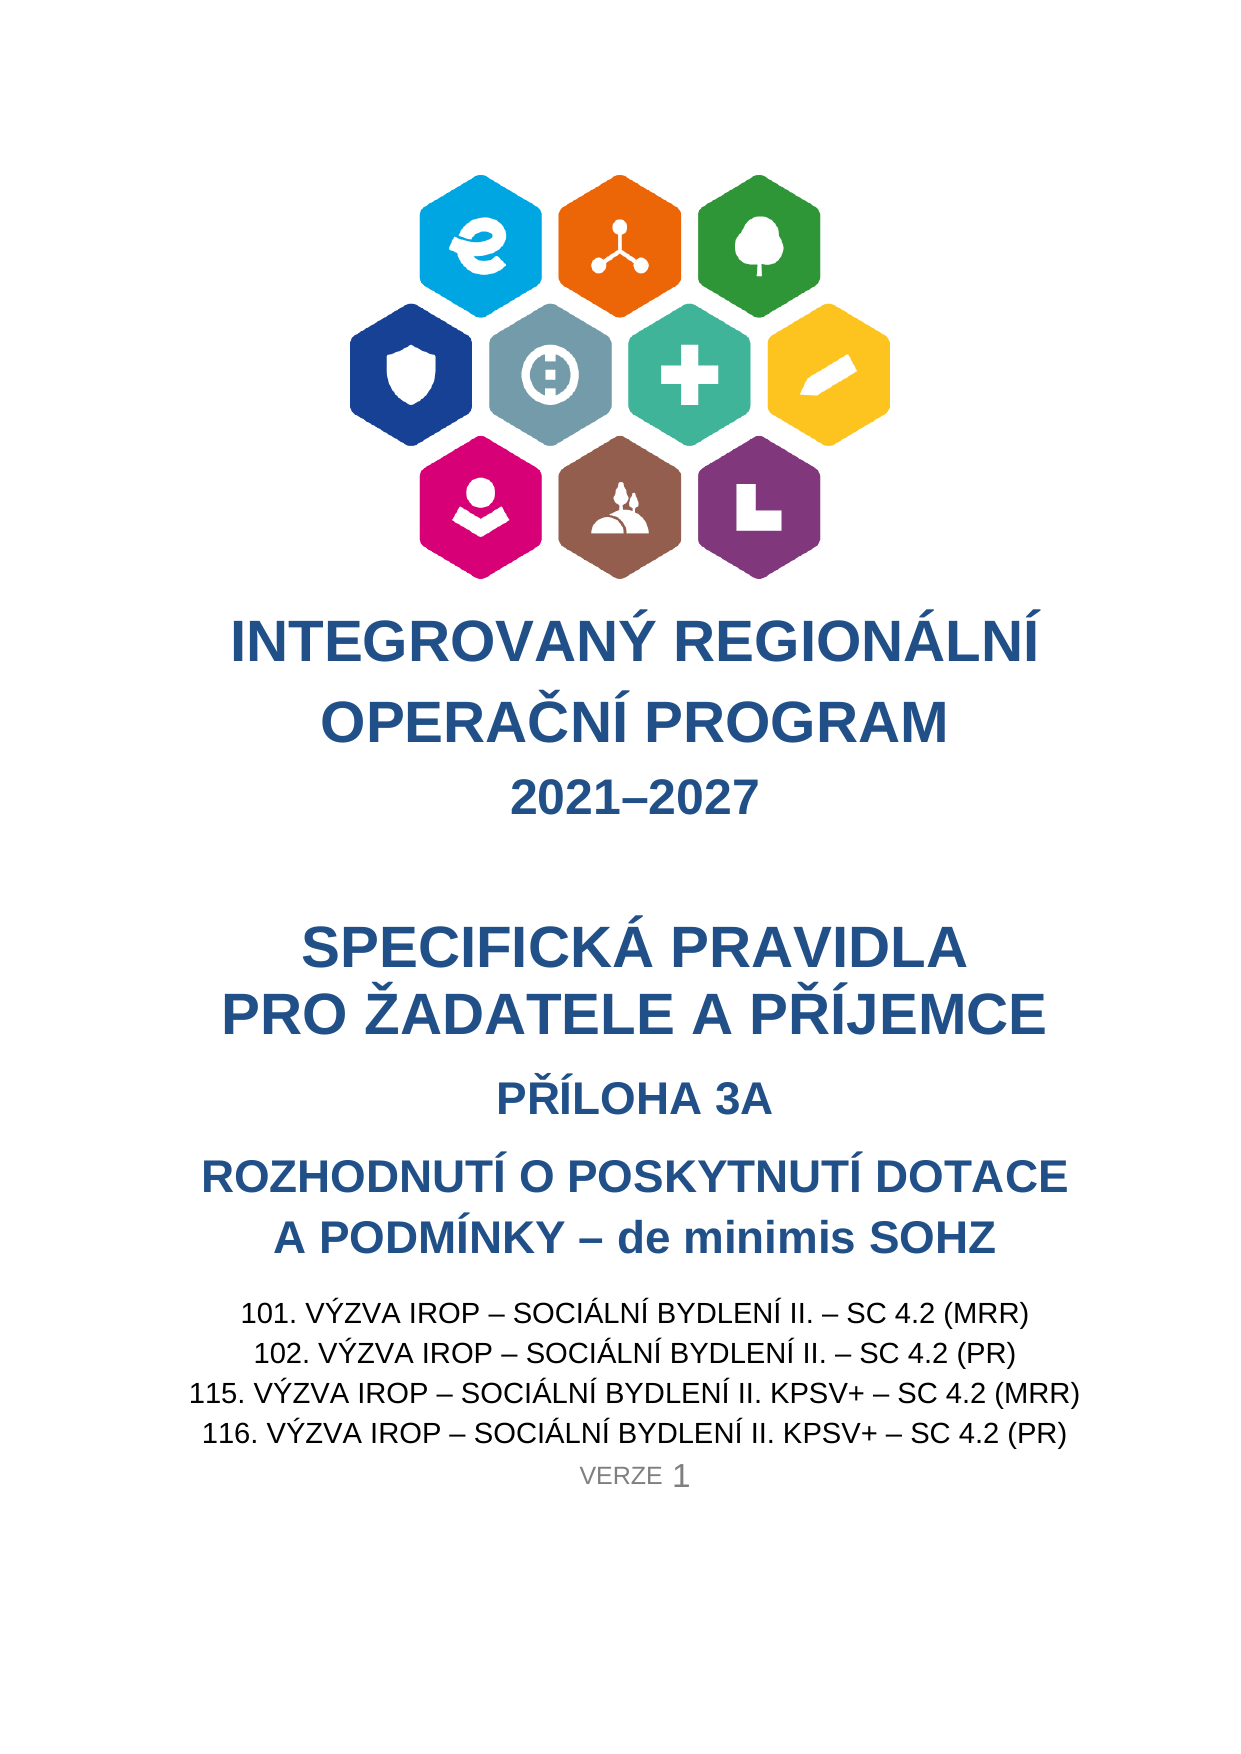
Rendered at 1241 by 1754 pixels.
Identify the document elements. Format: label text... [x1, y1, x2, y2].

text 101. výzva IROP – SOCIÁLNÍ BYDLENÍ II. – SC 4.2 (MRR) [148, 1296, 1122, 1329]
text SPECIFICKÁ PRAVIDLA PRO ŽADATELE A PŘÍJEMCE [148, 913, 1122, 1047]
text 115. výzva IROP – SOCIÁLNÍ bydlení II. KPSV+ – SC 4.2 (MRR) [148, 1376, 1122, 1409]
picture [323, 158, 916, 607]
text 2021–2027 [148, 768, 1122, 825]
text 102. VÝZVA IROP – SOCIÁLNÍ BYDLENÍ II. – SC 4.2 (PR) [148, 1336, 1122, 1369]
text Rozhodnutí o poskytnutí dotace A Podmínky – de minimis SOHZ [148, 1149, 1122, 1263]
text 116. výzva IROP – SOCIÁLNÍ bydlení II. KPSV+ – SC 4.2 (PR) [148, 1416, 1122, 1450]
text VERZE 1 [148, 1456, 1122, 1495]
text PŘÍLOHA 3a [148, 1072, 1122, 1124]
